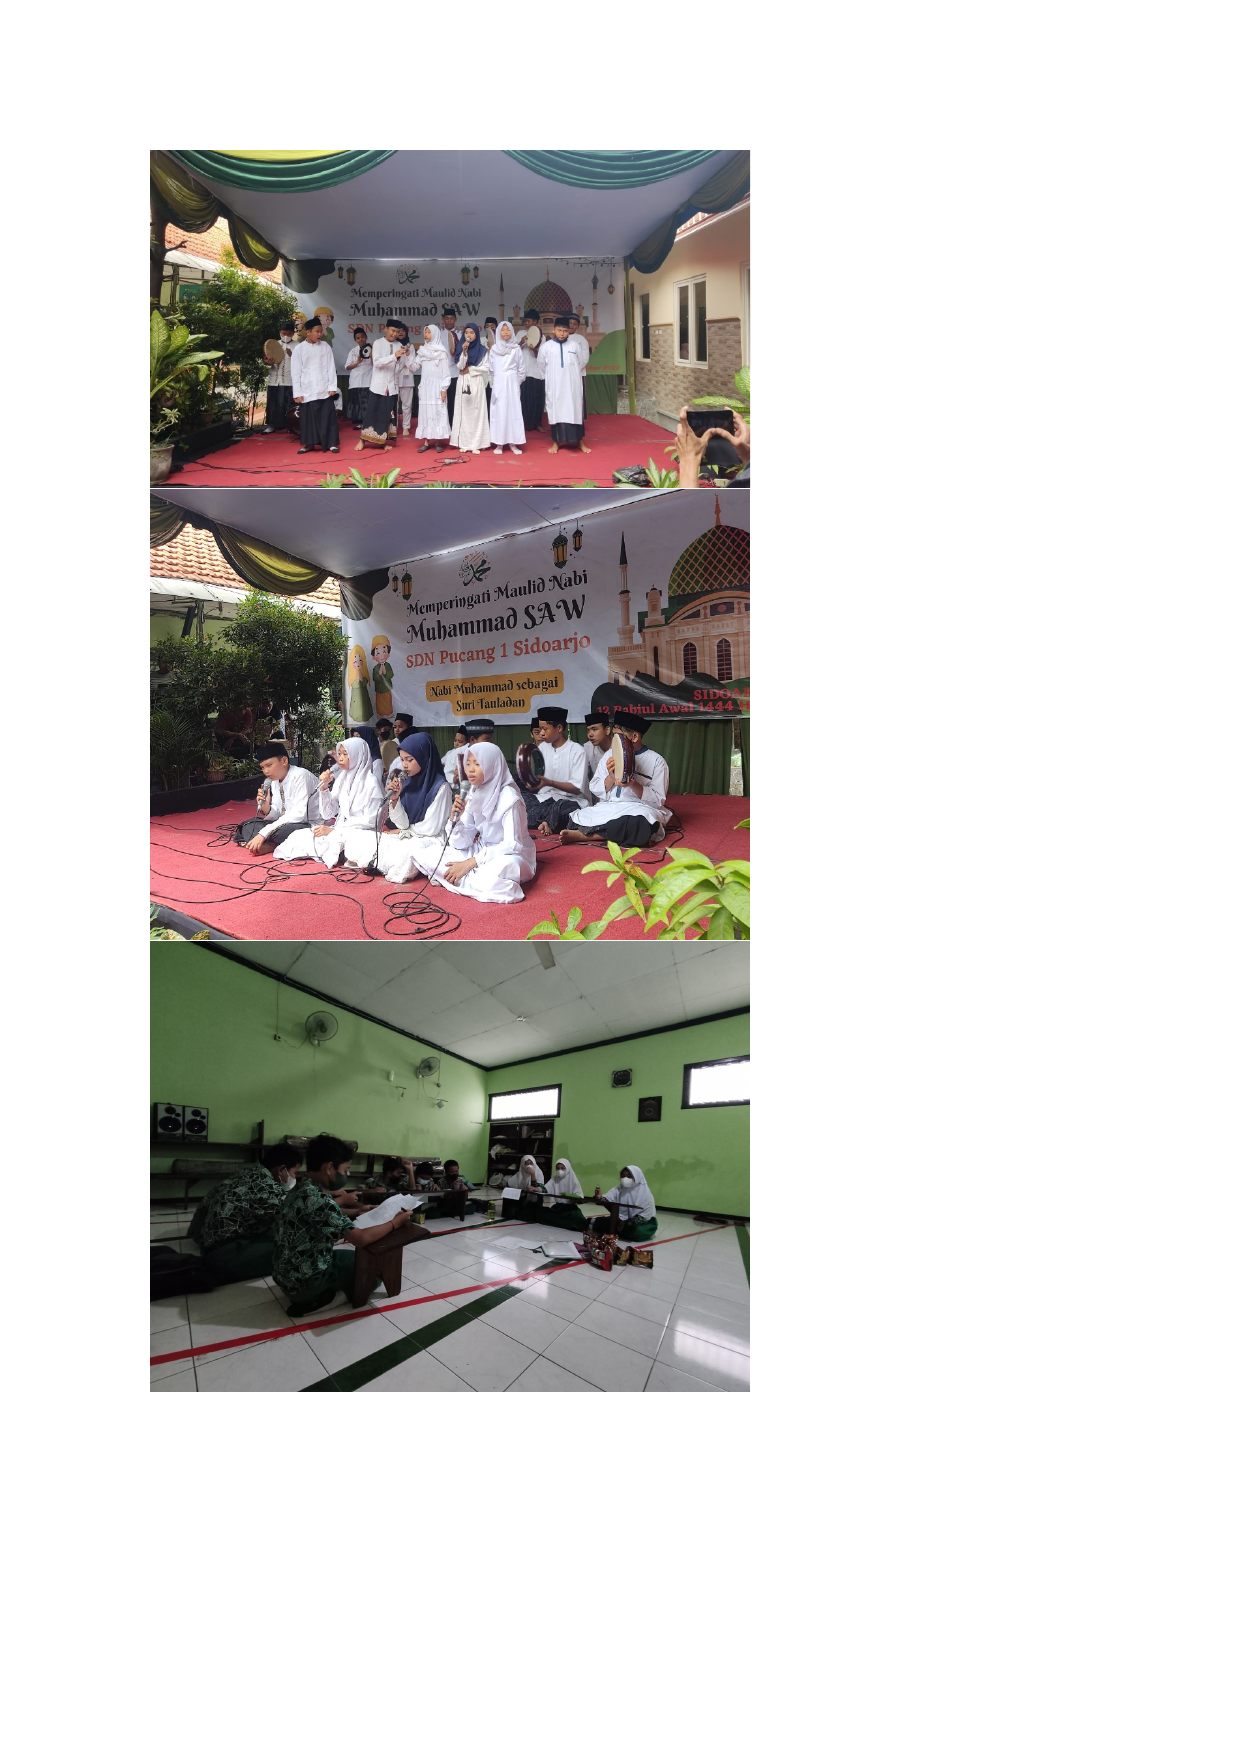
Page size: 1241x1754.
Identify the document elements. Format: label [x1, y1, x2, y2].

picture [150, 489, 750, 940]
picture [150, 941, 750, 1392]
picture [150, 150, 750, 488]
